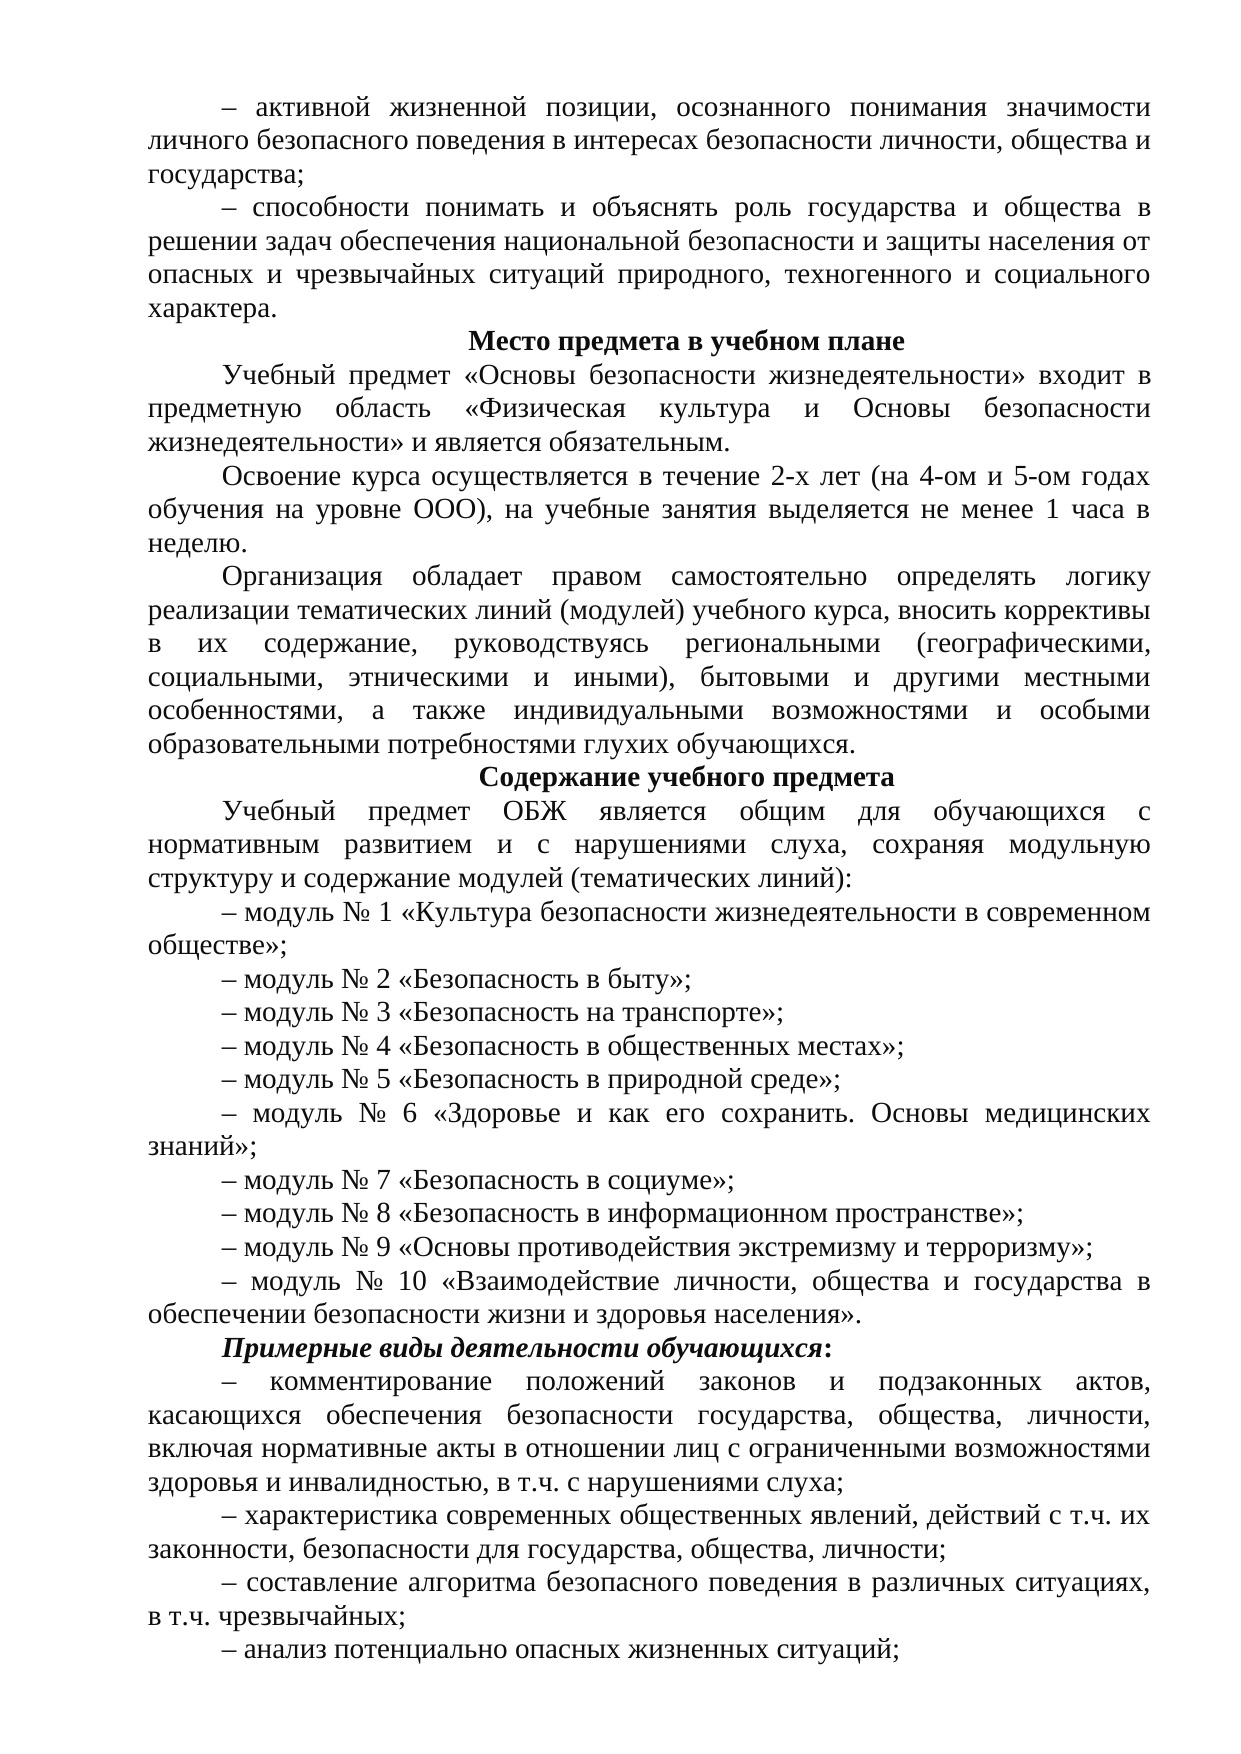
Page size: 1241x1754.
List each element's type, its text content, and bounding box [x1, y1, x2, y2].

text – модуль № 4 «Безопасность в общественных местах»; [148, 1028, 1152, 1061]
text – анализ потенциально опасных жизненных ситуаций; [148, 1632, 1152, 1665]
text – способности понимать и объяснять роль государства и общества в решении задач обеспечения национальной безопасности и защиты населения от опасных и чрезвычайных ситуаций природного, техногенного и социального характера. [148, 189, 1152, 323]
text – модуль № 7 «Безопасность в социуме»; [148, 1162, 1152, 1196]
text – модуль № 9 «Основы противодействия экстремизму и терроризму»; [148, 1229, 1152, 1263]
text – модуль № 8 «Безопасность в информационном пространстве»; [148, 1196, 1152, 1229]
text – модуль № 10 «Взаимодействие личности, общества и государства в обеспечении безопасности жизни и здоровья населения». [148, 1263, 1152, 1330]
text Организация обладает правом самостоятельно определять логику реализации тематических линий (модулей) учебного курса, вносить коррективы в их содержание, руководствуясь региональными (географическими, социальными, этническими и иными), бытовыми и другими местными особенностями, а также индивидуальными возможностями и особыми образовательными потребностями глухих обучающихся. [148, 558, 1152, 759]
text – модуль № 1 «Культура безопасности жизнедеятельности в современном обществе»; [148, 894, 1152, 961]
text – активной жизненной позиции, осознанного понимания значимости личного безопасного поведения в интересах безопасности личности, общества и государства; [148, 89, 1152, 189]
text Освоение курса осуществляется в течение 2-х лет (на 4-ом и 5-ом годах обучения на уровне ООО), на учебные занятия выделяется не менее 1 часа в неделю. [148, 458, 1152, 558]
text Учебный предмет «Основы безопасности жизнедеятельности» входит в предметную область «Физическая культура и Основы безопасности жизнедеятельности» и является обязательным. [148, 357, 1152, 458]
text – характеристика современных общественных явлений, действий с т.ч. их законности, безопасности для государства, общества, личности; [148, 1497, 1152, 1564]
text – модуль № 3 «Безопасность на транспорте»; [148, 994, 1152, 1028]
text – модуль № 6 «Здоровье и как его сохранить. Основы медицинских знаний»; [148, 1095, 1152, 1162]
text – модуль № 5 «Безопасность в природной среде»; [148, 1061, 1152, 1095]
text – модуль № 2 «Безопасность в быту»; [148, 961, 1152, 994]
text – составление алгоритма безопасного поведения в различных ситуациях, в т.ч. чрезвычайных; [148, 1564, 1152, 1632]
text Примерные виды деятельности обучающихся: [148, 1330, 1152, 1363]
text – комментирование положений законов и подзаконных актов, касающихся обеспечения безопасности государства, общества, личности, включая нормативные акты в отношении лиц с ограниченными возможностями здоровья и инвалидностью, в т.ч. с нарушениями слуха; [148, 1363, 1152, 1497]
text Содержание учебного предмета [148, 759, 1152, 793]
text Учебный предмет ОБЖ является общим для обучающихся с нормативным развитием и с нарушениями слуха, сохраняя модульную структуру и содержание модулей (тематических линий): [148, 793, 1152, 894]
text Место предмета в учебном плане [148, 323, 1152, 357]
